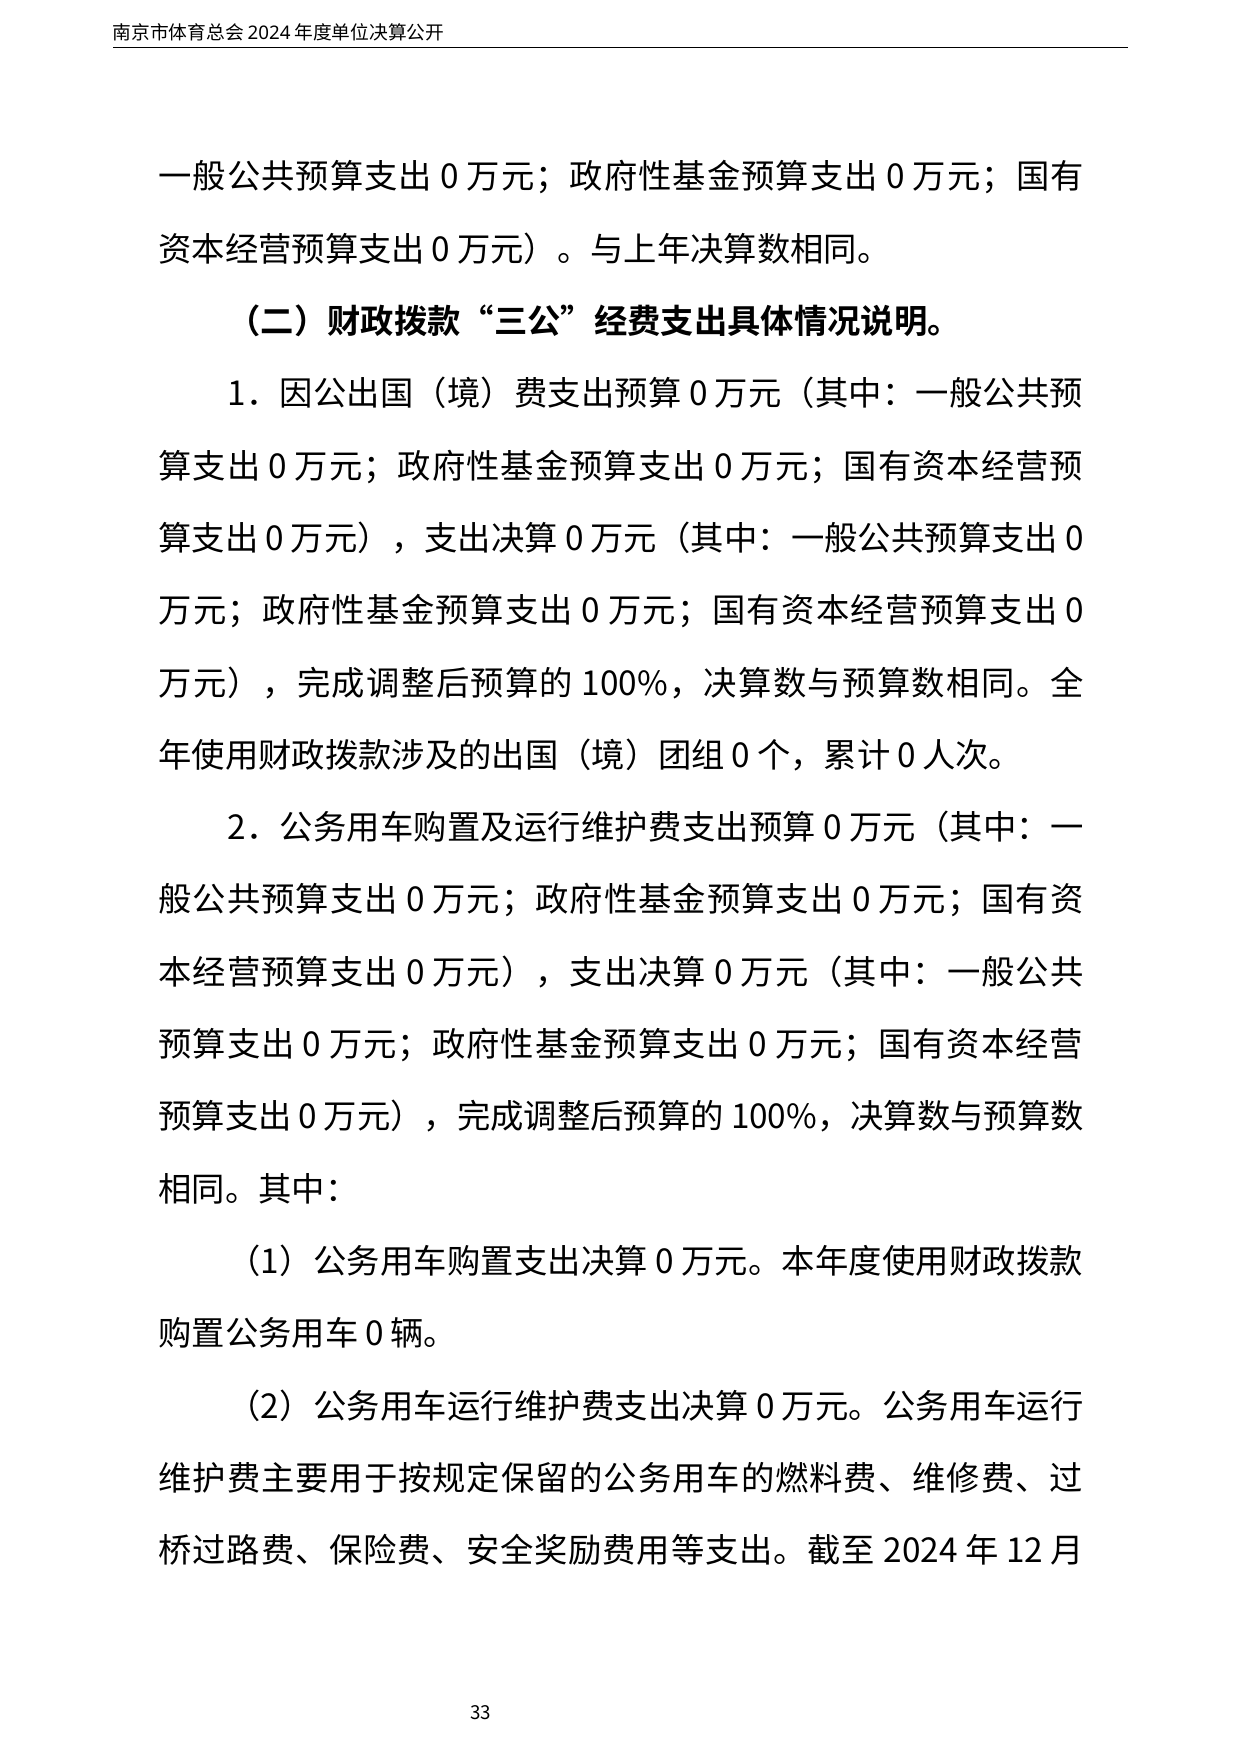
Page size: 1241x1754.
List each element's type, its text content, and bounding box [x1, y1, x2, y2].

text （1）公务用车购置支出决算0万元。本年度使用财政拨款购置公务用车0辆。 [158, 1235, 1084, 1355]
text 2．公务用车购置及运行维护费支出预算0万元（其中：一般公共预算支出0万元；政府性基金预算支出0万元；国有资本经营预算支出0万元），支出决算0万元（其中：一般公共预算支出0万元；政府性基金预算支出0万元；国有资本经营预算支出0万元），完成调整后预算的100%，决算数与预算数相同。其中： [158, 801, 1084, 1211]
text 1．因公出国（境）费支出预算0万元（其中：一般公共预算支出0万元；政府性基金预算支出0万元；国有资本经营预算支出0万元），支出决算0万元（其中：一般公共预算支出0万元；政府性基金预算支出0万元；国有资本经营预算支出0万元），完成调整后预算的100%，决算数与预算数相同。全年使用财政拨款涉及的出国（境）团组0个，累计0人次。 [158, 367, 1084, 777]
text （二）财政拨款“三公”经费支出具体情况说明。 [158, 295, 1084, 343]
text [158, 1379, 1084, 1572]
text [158, 150, 1084, 271]
